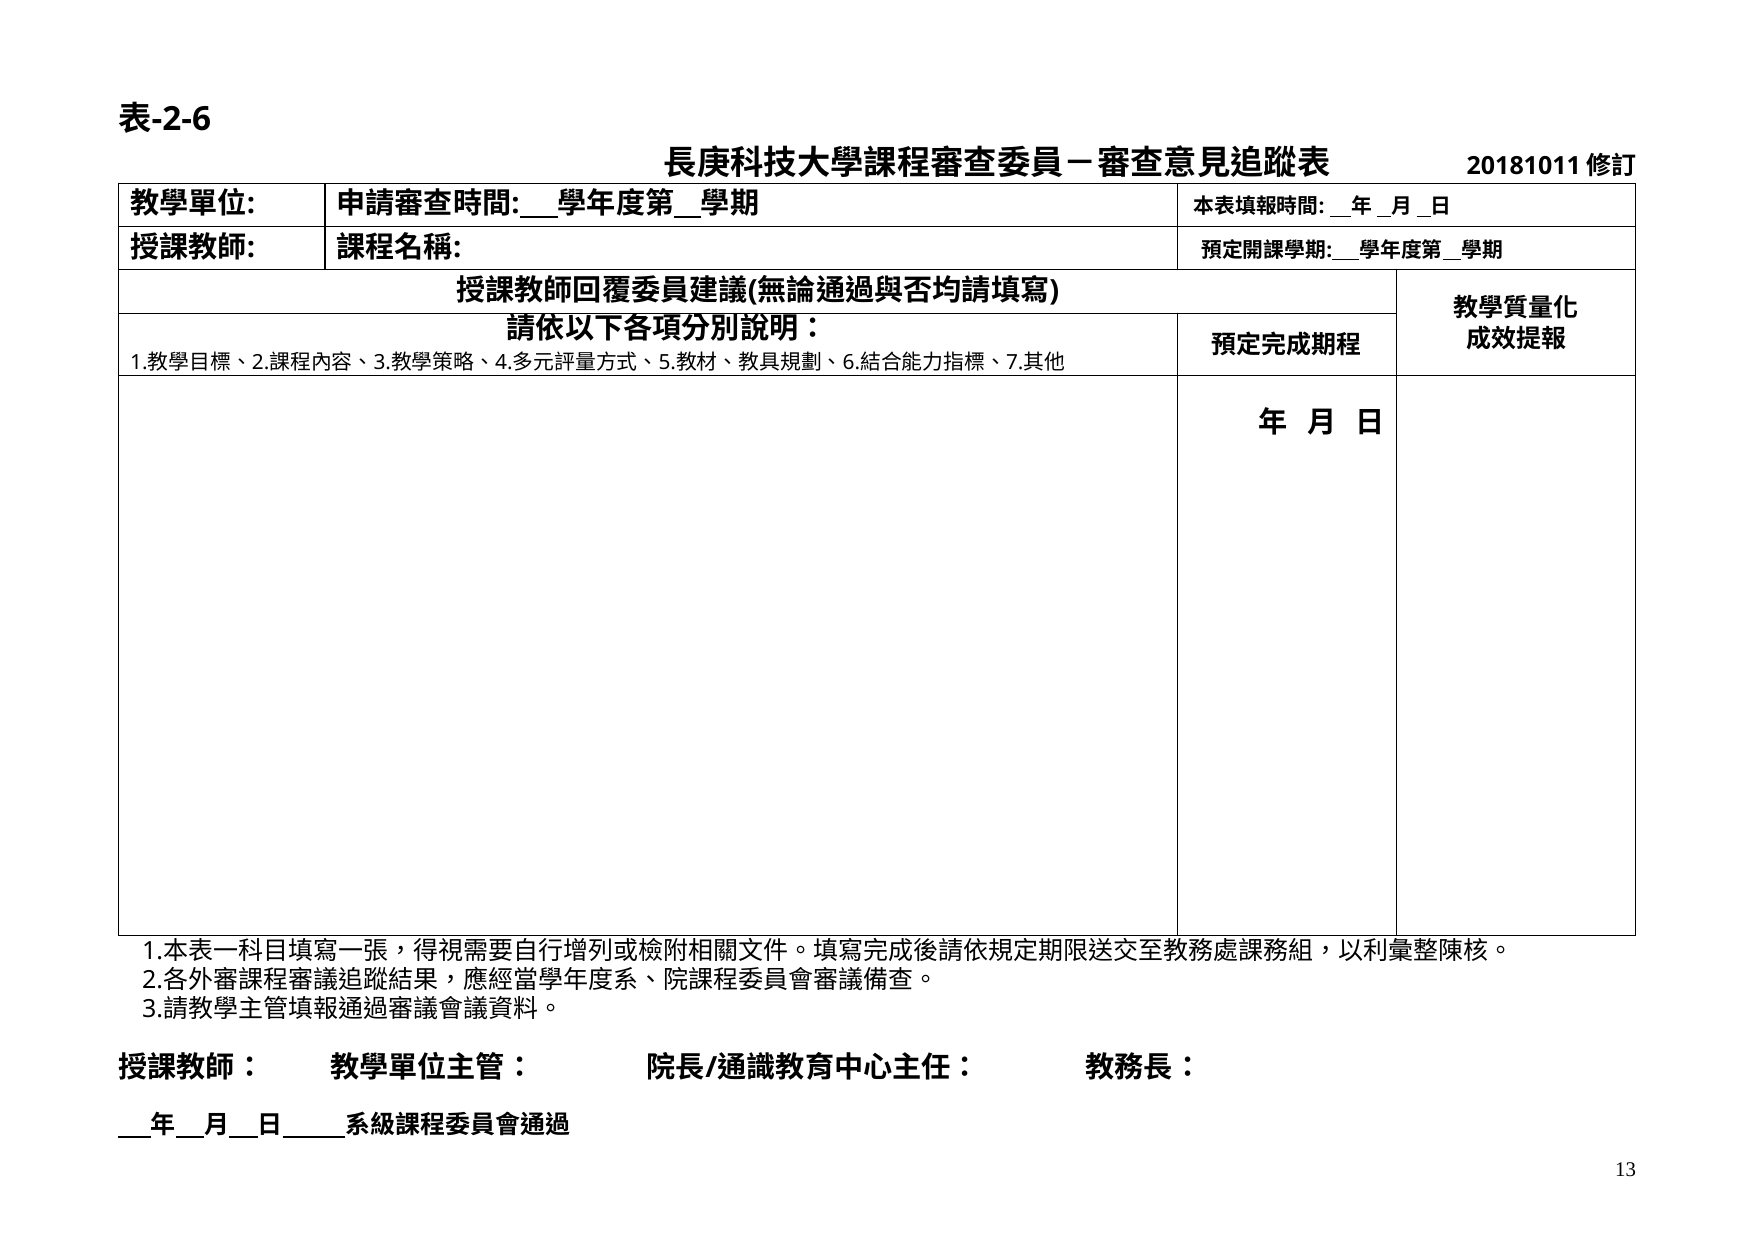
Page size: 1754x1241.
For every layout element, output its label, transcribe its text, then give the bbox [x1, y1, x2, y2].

table_cell 預定開課學期: 學年度第 學期 [1178, 227, 1635, 268]
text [118, 89, 1636, 141]
table_cell [1397, 376, 1635, 935]
table_cell [119, 376, 1177, 935]
text 3.請教學主管填報通過審議會議資料。 [142, 994, 1636, 1023]
table_header 教學單位: [119, 184, 324, 226]
table_cell 請依以下各項分別說明： 1.教學目標、2.課程內容、3.教學策略、4.多元評量方式、5.教材、教具規劃、6.結合能力指標、7.其他 [119, 314, 1177, 375]
table_header 申請審查時間: 學年度第 學期 [326, 184, 1177, 226]
table_cell 年 月 日 [1178, 376, 1396, 935]
text 長庚科技大學課程審查委員－審查意見追蹤表 20181011修訂 [118, 141, 1636, 182]
text 2.各外審課程審議追蹤結果，應經當學年度系、院課程委員會審議備查。 [142, 965, 1636, 994]
table_cell 課程名稱: [326, 227, 1177, 268]
table_cell 預定完成期程 [1178, 314, 1396, 375]
table_cell 教學質量化 成效提報 [1397, 270, 1635, 375]
table_header 本表填報時間: 年 月 日 [1178, 184, 1635, 226]
table_cell 授課教師回覆委員建議(無論通過與否均請填寫) [119, 270, 1396, 313]
text 授課教師： 教學單位主管： 院長/通識教育中心主任： 教務長： [118, 1053, 1636, 1084]
text 1.本表一科目填寫一張，得視需要自行增列或檢附相關文件。填寫完成後請依規定期限送交至教務處課務組，以利彙整陳核。 [142, 936, 1636, 965]
table_cell 授課教師: [119, 227, 324, 268]
text 年 月 日 系級課程委員會通過 [118, 1109, 1636, 1140]
